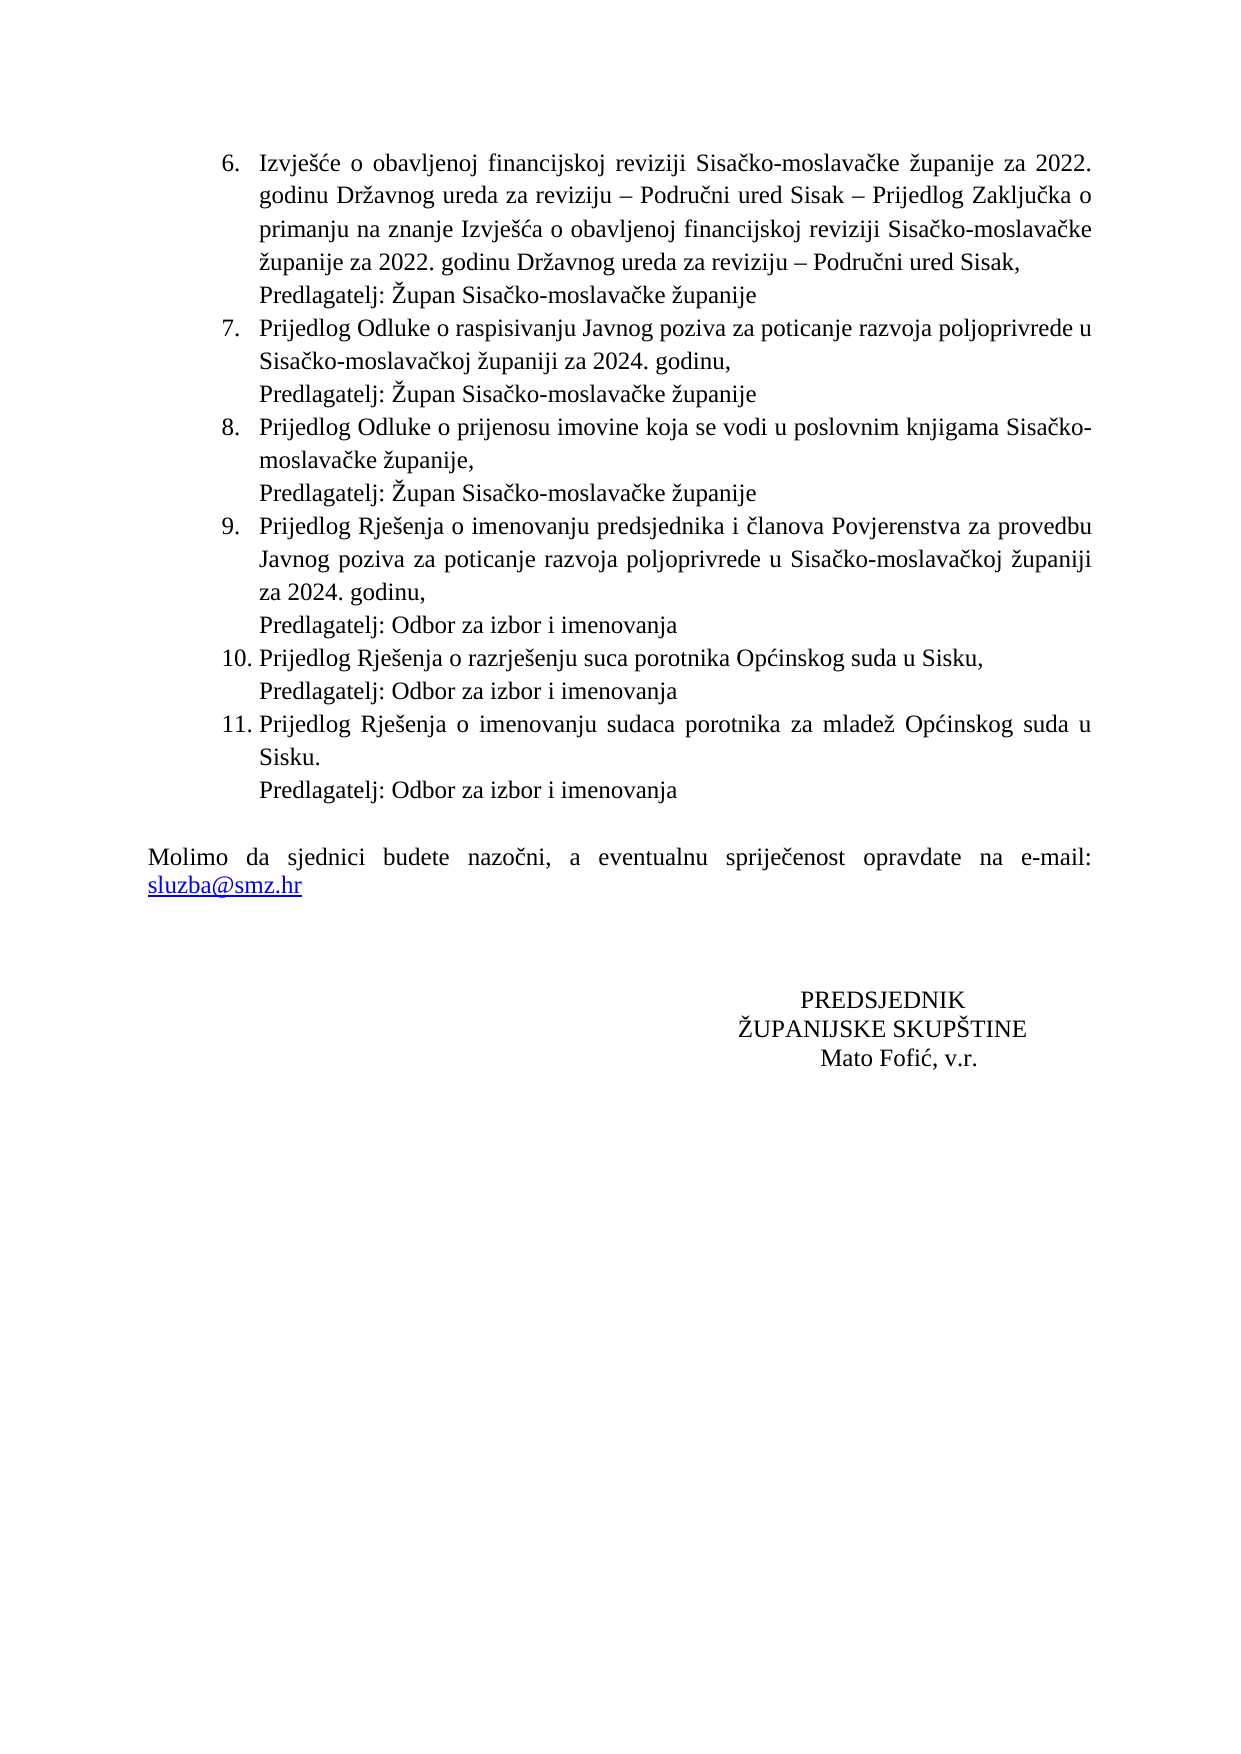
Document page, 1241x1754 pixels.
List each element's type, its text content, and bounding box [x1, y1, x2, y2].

list Predlagatelj: Odbor za izbor i imenovanja [223, 610, 1093, 639]
list Prijedlog Rješenja o imenovanju predsjednika i članova Povjerenstva za provedbu Javnog poziva za poticanje razvoja poljoprivrede u Sisačko-moslavačkoj županiji za 2024. godinu, [221, 511, 1093, 606]
list Prijedlog Rješenja o imenovanju sudaca porotnika za mladež Općinskog suda u Sisku. [221, 709, 1093, 771]
list Predlagatelj: Župan Sisačko-moslavačke županije [223, 379, 1093, 407]
list Prijedlog Rješenja o razrješenju suca porotnika Općinskog suda u Sisku, [221, 643, 1093, 672]
text ŽUPANIJSKE SKUPŠTINE [148, 1014, 1093, 1043]
text Molimo da sjednici budete nazočni, a eventualnu spriječenost opravdate na e-mail: sluzba@smz.hr [148, 842, 1093, 899]
text Mato Fofić, v.r. [148, 1043, 1093, 1072]
text PREDSJEDNIK [148, 985, 1093, 1014]
list Predlagatelj: Župan Sisačko-moslavačke županije [223, 280, 1093, 308]
list Prijedlog Odluke o raspisivanju Javnog poziva za poticanje razvoja poljoprivrede u Sisačko-moslavačkoj županiji za 2024. godinu, [221, 313, 1093, 374]
list Izvješće o obavljenoj financijskoj reviziji Sisačko-moslavačke županije za 2022. godinu Državnog ureda za reviziju – Područni ured Sisak – Prijedlog Zaključka o primanju na znanje Izvješća o obavljenoj financijskoj reviziji Sisačko-moslavačke županije za 2022. godinu Državnog ureda za reviziju – Područni ured Sisak, [221, 148, 1093, 275]
list Predlagatelj: Odbor za izbor i imenovanja [223, 775, 1093, 804]
list Predlagatelj: Župan Sisačko-moslavačke županije [223, 478, 1093, 507]
list Prijedlog Odluke o prijenosu imovine koja se vodi u poslovnim knjigama Sisačko-moslavačke županije, [221, 412, 1093, 473]
list Predlagatelj: Odbor za izbor i imenovanja [223, 676, 1093, 705]
